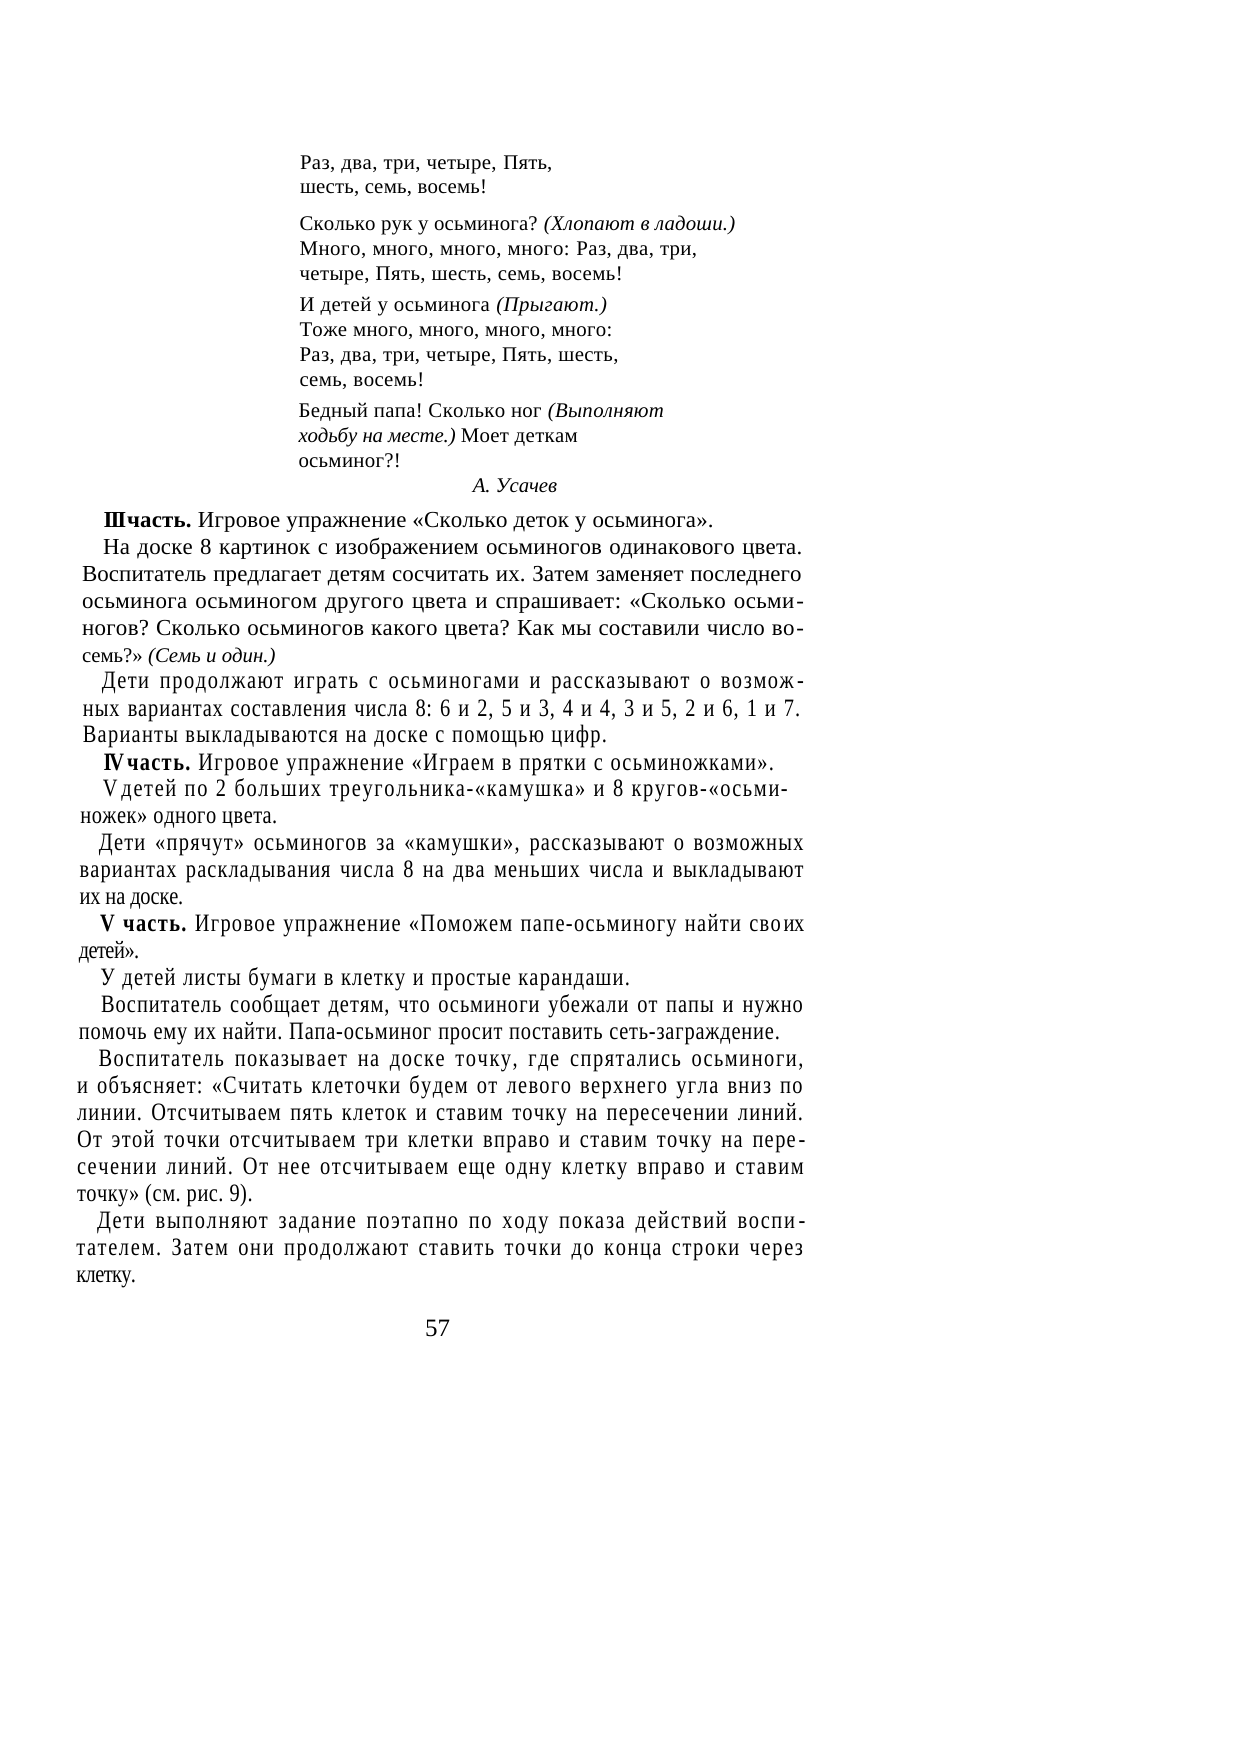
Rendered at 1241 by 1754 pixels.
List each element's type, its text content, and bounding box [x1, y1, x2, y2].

text V часть. Игровое упражнение «Поможем папе-осьминогу найти своих детей». [79, 910, 804, 964]
text А. Усачев [473, 472, 805, 497]
text Дети продолжают играть с осьминогами и рассказывают о возможных вариантах составления числа 8: 6 и 2, 5 и 3, 4 и 4, 3 и 5, 2 и 6, 1 и 7. Варианты выкладываются на доске с помощью цифр. [83, 667, 803, 748]
text Воспитатель показывает на доске точку, где спрятались осьминоги, и объясняет: «Считать клеточки будем от левого верхнего угла вниз по линии. Отсчитываем пять клеток и ставим точку на пересечении линий. От этой точки отсчитываем три клетки вправо и ставим точку на пересечении линий. От нее отсчитываем еще одну клетку вправо и ставим точку» (см. рис. 9). [77, 1045, 805, 1207]
text Воспитатель сообщает детям, что осьминоги убежали от папы и нужно помочь ему их найти. Папа-осьминог просит поставить сеть-заграждение. [79, 991, 804, 1045]
text И детей у осьминога (Прыгают.) Тоже много, много, много, много: Раз, два, три, четыре, Пять, шесть, семь, восемь! [299, 291, 637, 391]
text Дети выполняют задание поэтапно по ходу показа действий воспитателем. Затем они продолжают ставить точки до конца строки через клетку. [76, 1207, 805, 1288]
text IV часть. Игровое упражнение «Играем в прятки с осьминожками». [103, 748, 805, 775]
text 57 [76, 1313, 798, 1342]
text На доске 8 картинок с изображением осьминогов одинакового цвета. Воспитатель предлагает детям сосчитать их. Затем заменяет последнего осьминога осьминогом другого цвета и спрашивает: «Сколько осьминогов? Сколько осьминогов какого цвета? Как мы составили число восемь?» (Семь и один.) [82, 532, 803, 667]
text Раз, два, три, четыре, Пять, шесть, семь, восемь! [300, 150, 553, 198]
text V детей по 2 больших треугольника-«камушка» и 8 кругов-«осьми- ножек» одного цвета. [80, 775, 805, 829]
text Дети «прячут» осьминогов за «камушки», рассказывают о возможных вариантах раскладывания числа 8 на два меньших числа и выкладывают их на доске. [79, 829, 805, 910]
text Бедный папа! Сколько ног (Выполняют ходьбу на месте.) Моет деткам осьминог?! [298, 397, 679, 472]
text У детей листы бумаги в клетку и простые карандаши. [100, 964, 805, 991]
text Сколько рук у осьминога? (Хлопают в ладоши.) Много, много, много, много: Раз, два, три, четыре, Пять, шесть, семь, восемь! [299, 210, 763, 285]
text III часть. Игровое упражнение «Сколько деток у осьминога». [103, 506, 805, 532]
